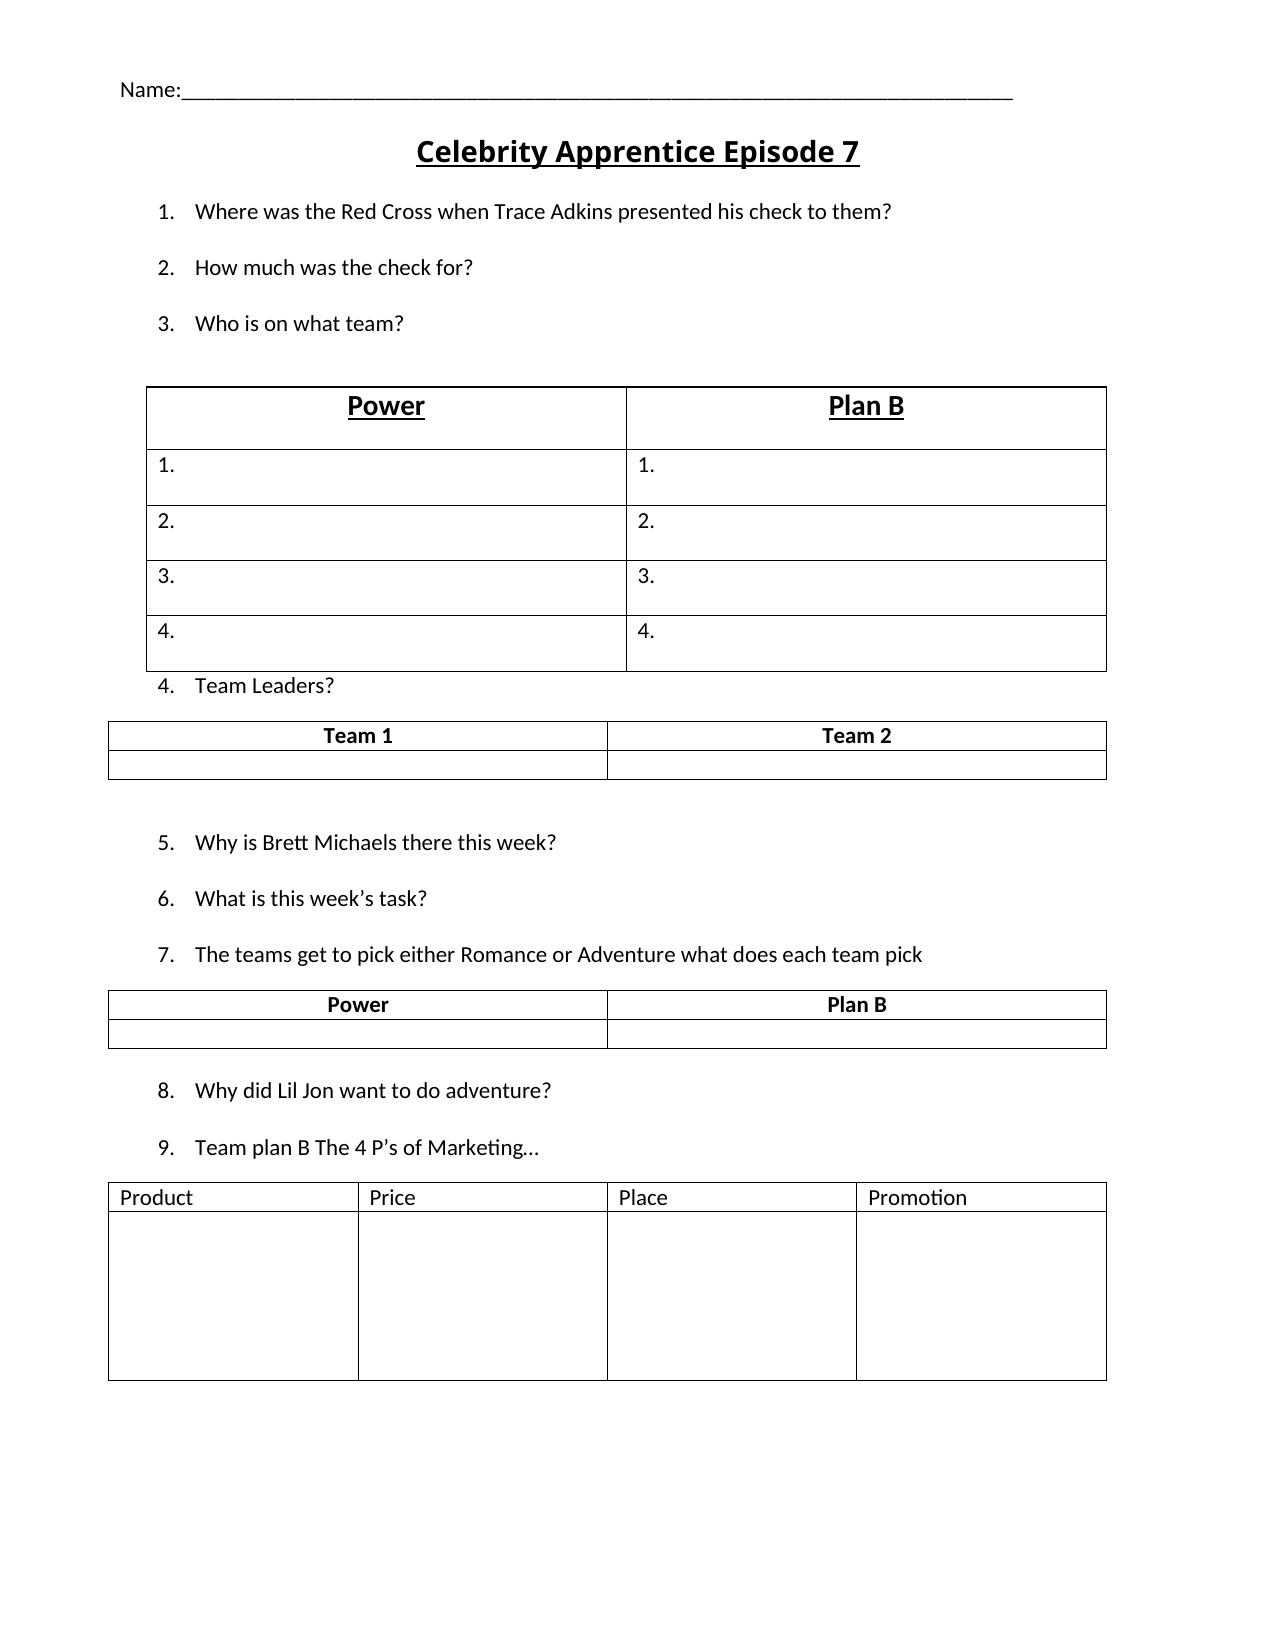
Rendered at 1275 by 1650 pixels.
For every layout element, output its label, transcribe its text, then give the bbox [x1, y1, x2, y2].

table_header Team 2 [608, 722, 1106, 749]
table_header Power [147, 388, 626, 449]
table_header Plan B [627, 388, 1106, 449]
list How much was the check for? [157, 253, 1155, 282]
table_cell 4. [147, 616, 626, 671]
table_cell 4. [627, 616, 1106, 671]
text Celebrity Apprentice Episode 7 [120, 131, 1155, 171]
table_header Power [109, 991, 607, 1018]
table_cell [608, 1020, 1106, 1048]
table_header Team 1 [109, 722, 607, 749]
table_cell 3. [147, 561, 626, 615]
table_cell [109, 751, 607, 779]
list Where was the Red Cross when Trace Adkins presented his check to them? [157, 197, 1155, 226]
list Team plan B The 4 P’s of Marketing… [157, 1133, 1155, 1161]
table_cell [857, 1212, 1106, 1380]
table_cell [109, 1020, 607, 1048]
table_cell 3. [627, 561, 1106, 615]
list The teams get to pick either Romance or Adventure what does each team pick [157, 941, 1155, 969]
table_header Promotion [857, 1183, 1106, 1211]
table_cell [608, 1212, 856, 1380]
table_cell 1. [627, 450, 1106, 505]
table_cell [359, 1212, 607, 1380]
table_cell 2. [627, 506, 1106, 560]
table_cell [608, 751, 1106, 779]
list Why did Lil Jon want to do adventure? [157, 1077, 1155, 1105]
table_header Price [359, 1183, 607, 1211]
table_cell 1. [147, 450, 626, 505]
table_header Product [109, 1183, 358, 1211]
table_header Plan B [608, 991, 1106, 1018]
table_cell 2. [147, 506, 626, 560]
list What is this week’s task? [157, 884, 1155, 913]
list Who is on what team? [157, 309, 1155, 338]
list Team Leaders? [157, 672, 1155, 700]
table_header Place [608, 1183, 856, 1211]
list Why is Brett Michaels there this week? [157, 828, 1155, 857]
table_cell [109, 1212, 358, 1380]
